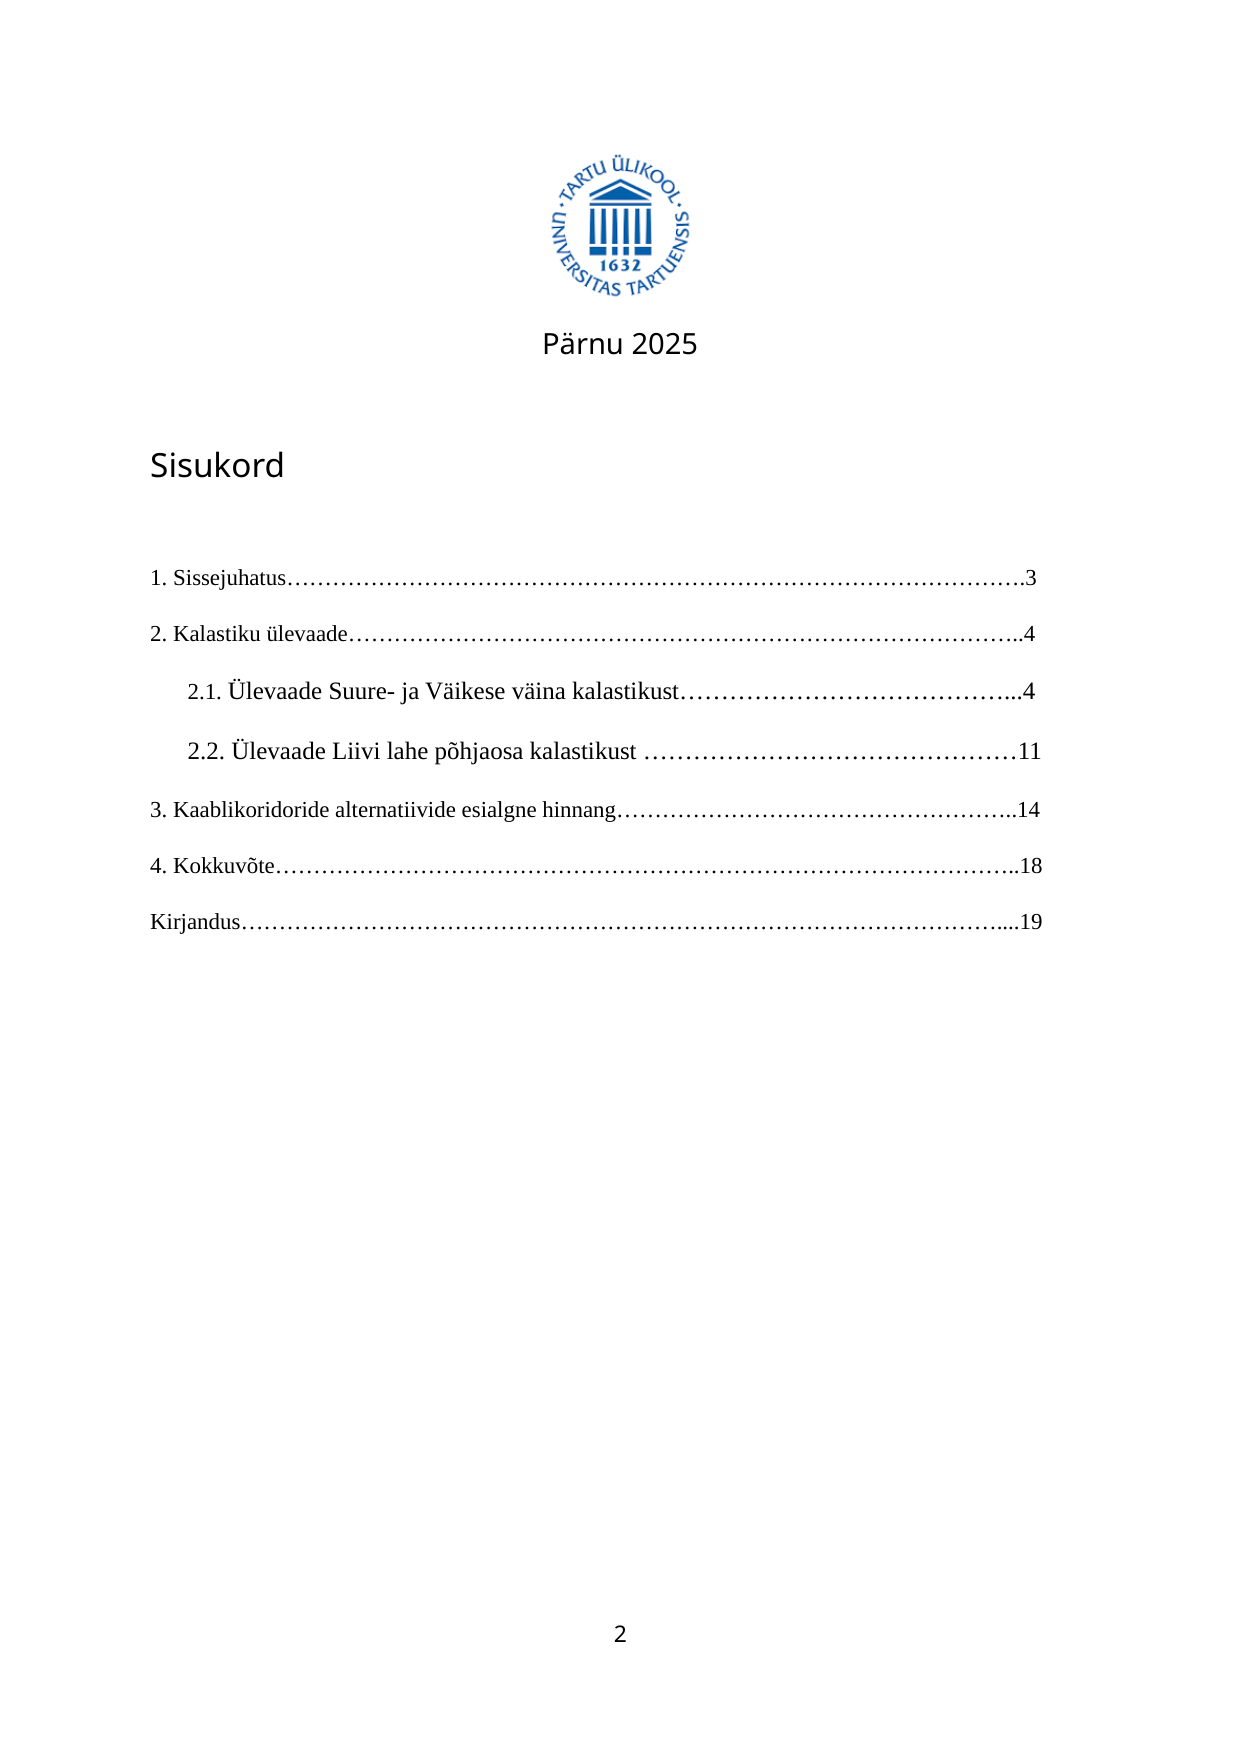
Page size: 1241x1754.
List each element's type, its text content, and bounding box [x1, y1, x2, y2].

text Pärnu 2025 [150, 323, 1090, 363]
text 3. Kaablikoridoride alternatiivide esialgne hinnang……………………………………………..14 [150, 796, 1090, 822]
text Sisukord [150, 442, 1090, 488]
text 1. Sissejuhatus…………………………………………………………………………………….3 [150, 564, 1090, 590]
text 4. Kokkuvõte……………………………………………………………………………………..18 [150, 852, 1090, 878]
text 2. Kalastiku ülevaade……………………………………………………………………………..4 [150, 620, 1090, 647]
text 2.1. Ülevaade Suure- ja Väikese väina kalastikust…………………………………...4 [187, 676, 1090, 705]
text 2.2. Ülevaade Liivi lahe põhjaosa kalastikust ………………………………………11 [187, 736, 1090, 765]
text Kirjandus………………………………………………………………………………………....19 [150, 908, 1090, 934]
picture [543, 150, 698, 305]
